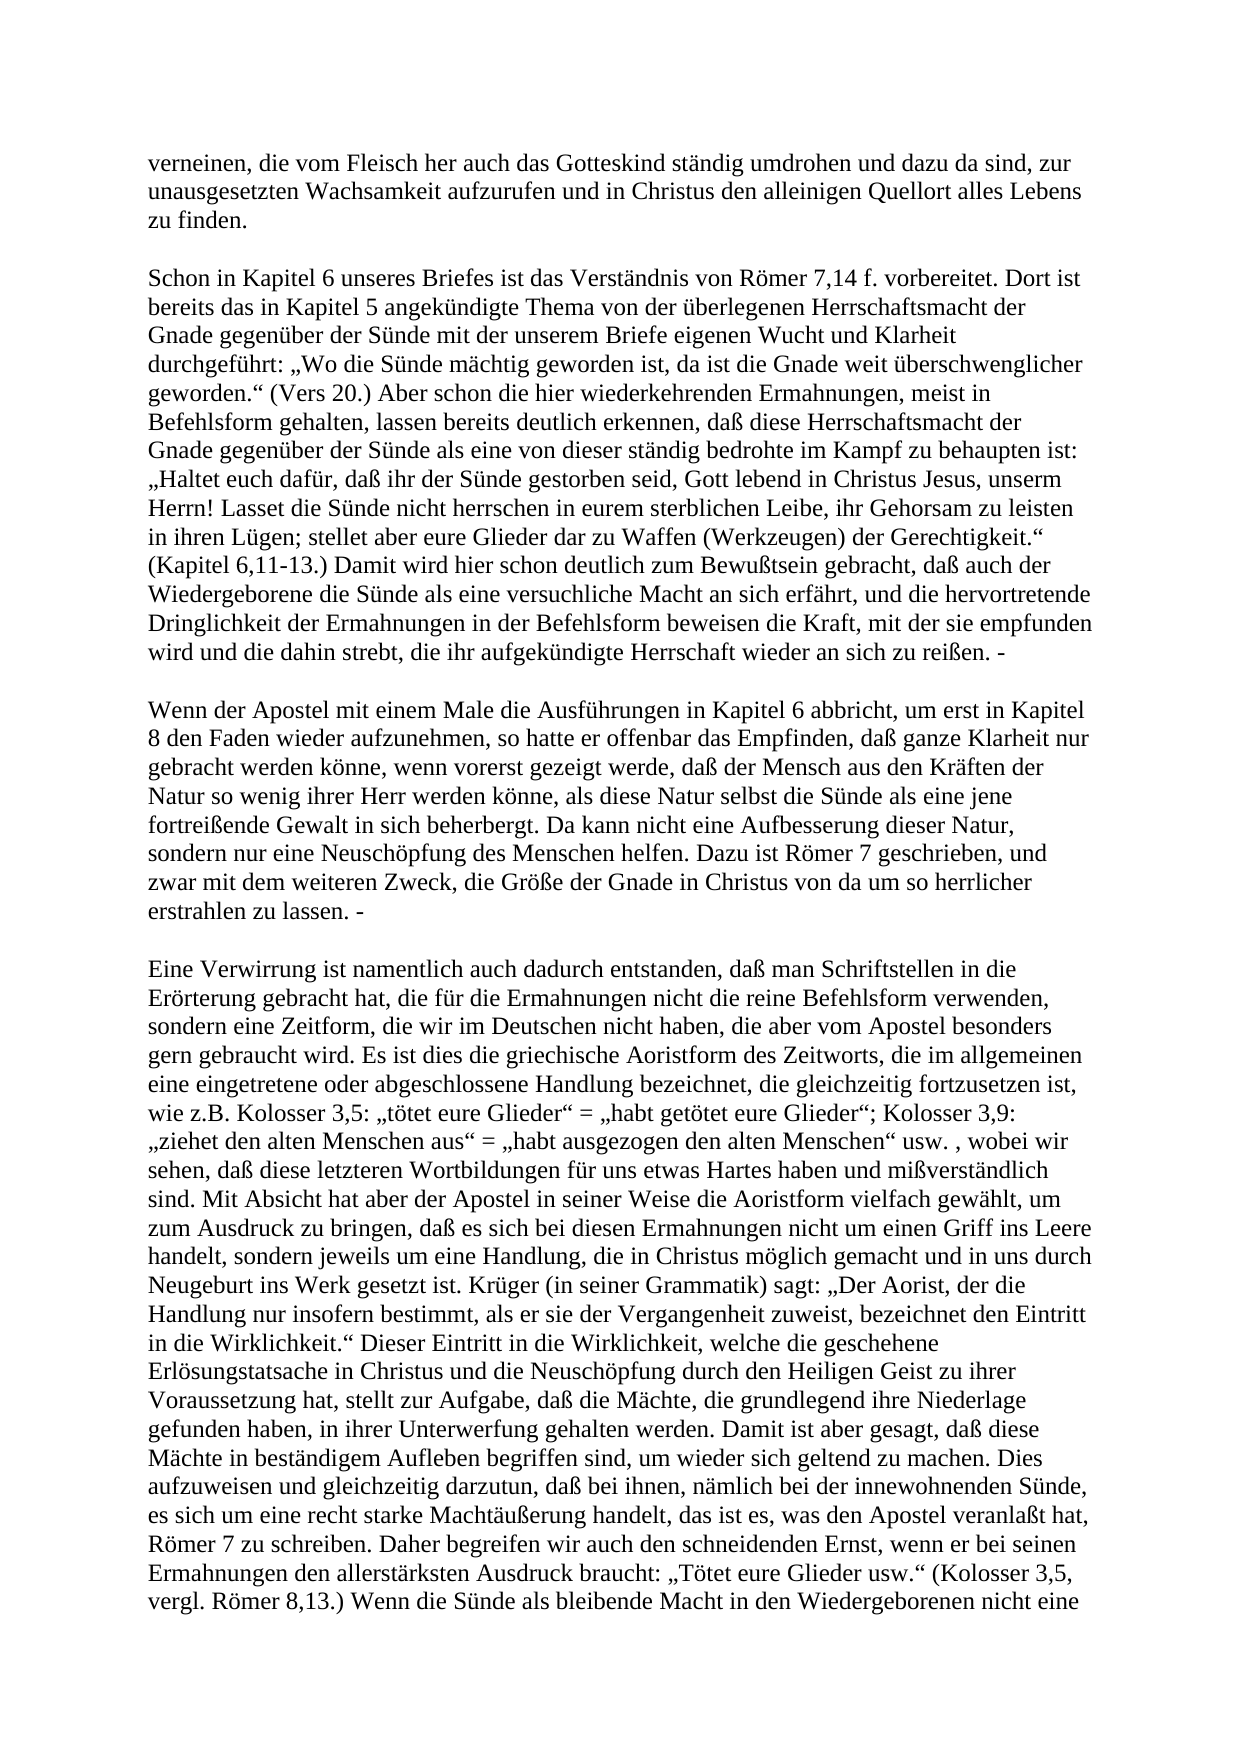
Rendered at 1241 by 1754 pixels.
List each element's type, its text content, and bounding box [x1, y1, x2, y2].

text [148, 148, 1093, 234]
text Schon in Kapitel 6 unseres Briefes ist das Verständnis von Römer 7,14 f. vorbereitet. Dort ist bereits das in Kapitel 5 angekündigte Thema von der überlegenen Herrschaftsmacht der Gnade gegenüber der Sünde mit der unserem Briefe eigenen Wucht und Klarheit durchgeführt: „Wo die Sünde mächtig geworden ist, da ist die Gnade weit überschwenglicher geworden.“ (Vers 20.) Aber schon die hier wiederkehrenden Ermahnungen, meist in Befehlsform gehalten, lassen bereits deutlich erkennen, daß diese Herrschaftsmacht der Gnade gegenüber der Sünde als eine von dieser ständig bedrohte im Kampf zu behaupten ist: „Haltet euch dafür, daß ihr der Sünde gestorben seid, Gott lebend in Christus Jesus, unserm Herrn! Lasset die Sünde nicht herrschen in eurem sterblichen Leibe, ihr Gehorsam zu leisten in ihren Lügen; stellet aber eure Glieder dar zu Waffen (Werkzeugen) der Gerechtigkeit.“ (Kapitel 6,11-13.) Damit wird hier schon deutlich zum Bewußtsein gebracht, daß auch der Wiedergeborene die Sünde als eine versuchliche Macht an sich erfährt, und die hervortretende Dringlichkeit der Ermahnungen in der Befehlsform beweisen die Kraft, mit der sie empfunden wird und die dahin strebt, die ihr aufgekündigte Herrschaft wieder an sich zu reißen. - [148, 263, 1093, 666]
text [148, 954, 1093, 1615]
text Wenn der Apostel mit einem Male die Ausführungen in Kapitel 6 abbricht, um erst in Kapitel 8 den Faden wieder aufzunehmen, so hatte er offenbar das Empfinden, daß ganze Klarheit nur gebracht werden könne, wenn vorerst gezeigt werde, daß der Mensch aus den Kräften der Natur so wenig ihrer Herr werden könne, als diese Natur selbst die Sünde als eine jene fortreißende Gewalt in sich beherbergt. Da kann nicht eine Aufbesserung dieser Natur, sondern nur eine Neuschöpfung des Menschen helfen. Dazu ist Römer 7 geschrieben, und zwar mit dem weiteren Zweck, die Größe der Gnade in Christus von da um so herrlicher erstrahlen zu lassen. - [148, 695, 1093, 925]
